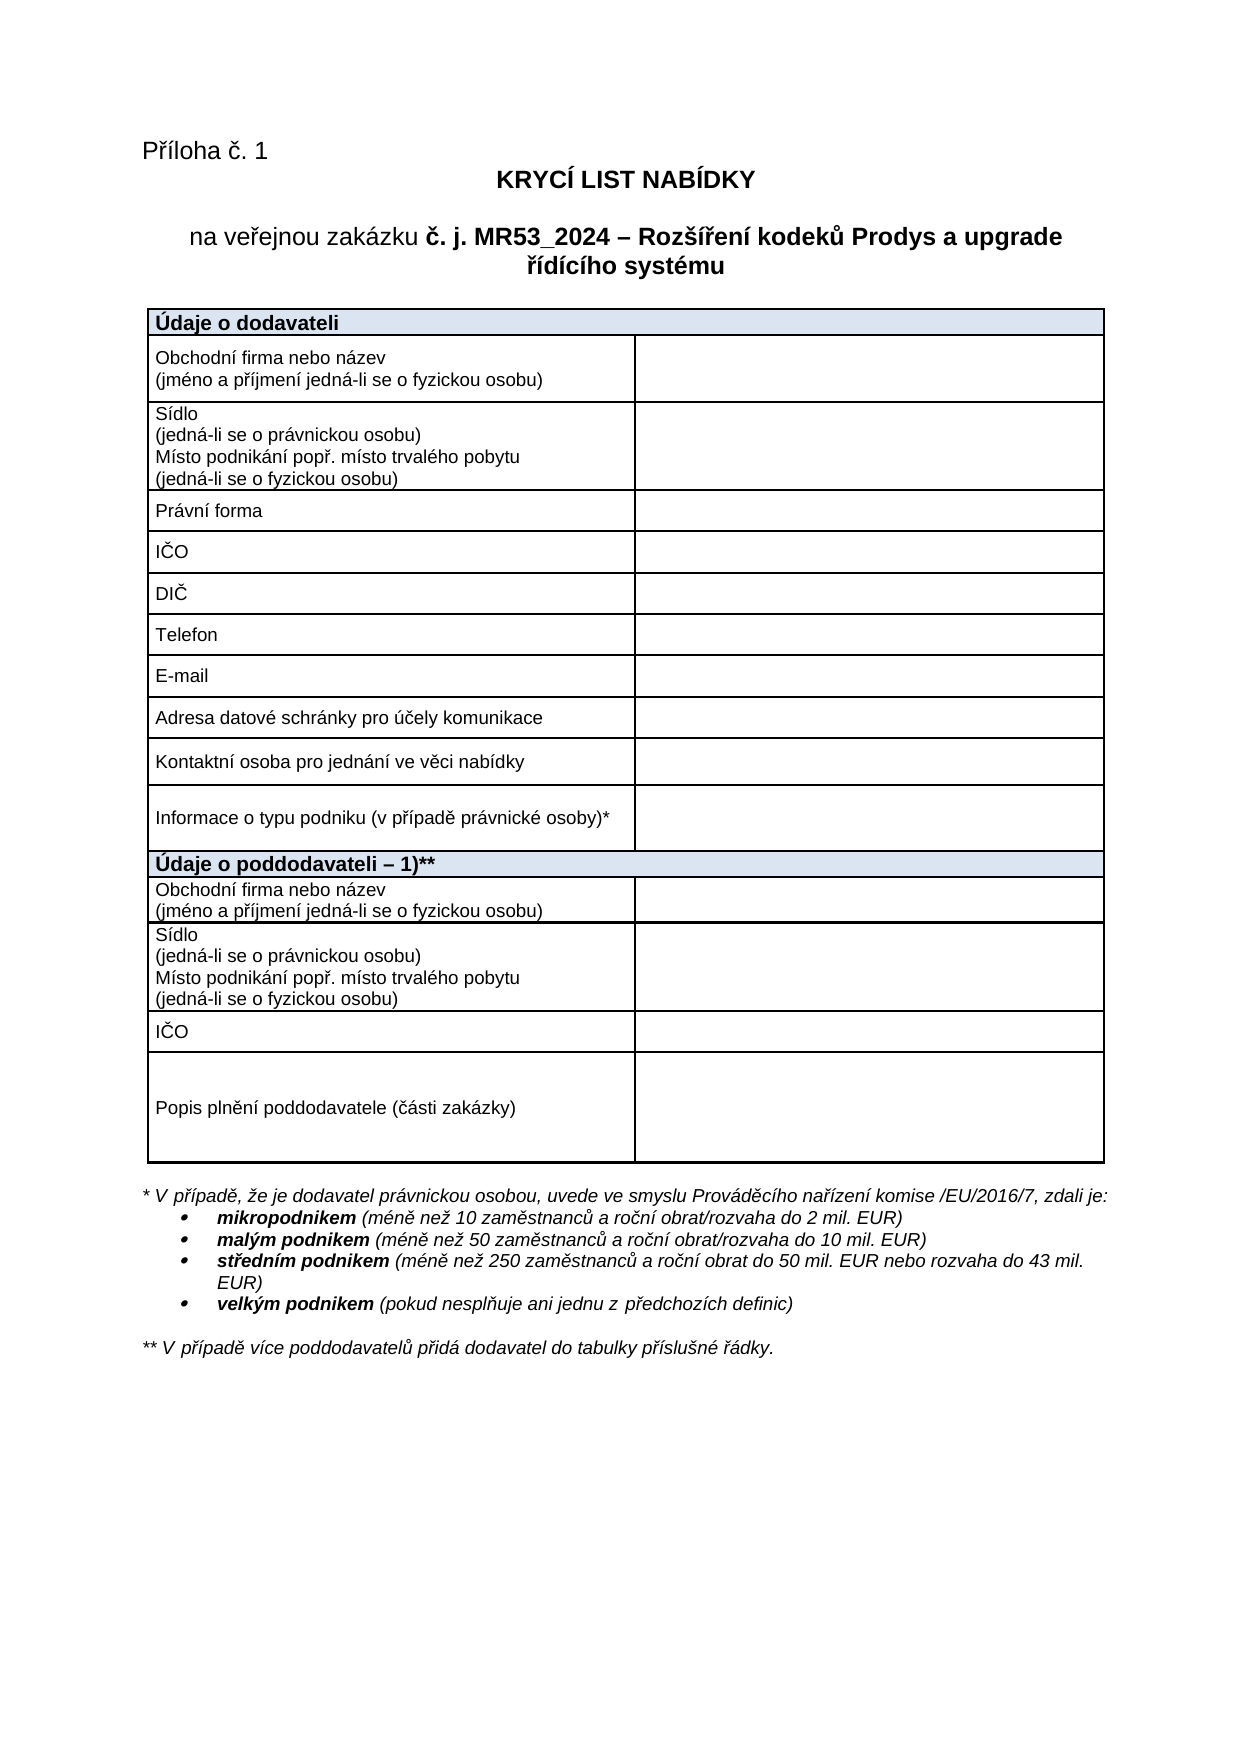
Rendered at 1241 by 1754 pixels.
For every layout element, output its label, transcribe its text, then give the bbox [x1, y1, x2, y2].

table_cell DIČ [149, 574, 634, 613]
table_cell IČO [149, 1012, 634, 1051]
table_cell [636, 786, 1103, 850]
table_header Údaje o dodavateli [149, 310, 1103, 334]
text * V případě, že je dodavatel právnickou osobou, uvede ve smyslu Prováděcího nařízení komise /EU/2016/7, zdali je: [142, 1185, 1110, 1207]
table_cell E-mail [149, 656, 634, 696]
text KRYCÍ LIST NABÍDKY [142, 164, 1110, 193]
table_cell [636, 615, 1103, 654]
list středním podnikem (méně než 250 zaměstnanců a roční obrat do 50 mil. EUR nebo rozvaha do 43 mil. EUR) [179, 1250, 1110, 1293]
table_cell [636, 574, 1103, 613]
table_cell [636, 698, 1103, 737]
table_cell Telefon [149, 615, 634, 654]
table_cell Právní forma [149, 491, 634, 530]
table_cell [636, 403, 1103, 489]
table_cell [636, 1053, 1103, 1161]
table_cell Obchodní firma nebo název (jméno a příjmení jedná-li se o fyzickou osobu) [149, 878, 634, 921]
table_cell [636, 1012, 1103, 1051]
table_cell Informace o typu podniku (v případě právnické osoby)* [149, 786, 634, 850]
table_cell Adresa datové schránky pro účely komunikace [149, 698, 634, 737]
list mikropodnikem (méně než 10 zaměstnanců a roční obrat/rozvaha do 2 mil. EUR) [179, 1207, 1110, 1228]
table_cell [636, 878, 1103, 921]
table_cell [636, 491, 1103, 530]
table_cell [636, 924, 1103, 1010]
table_cell [636, 532, 1103, 572]
text ** V případě více poddodavatelů přidá dodavatel do tabulky příslušné řádky. [142, 1336, 1110, 1358]
table_cell [636, 739, 1103, 783]
list velkým podnikem (pokud nesplňuje ani jednu z předchozích definic) [179, 1293, 1110, 1315]
table_cell Obchodní firma nebo název (jméno a příjmení jedná-li se o fyzickou osobu) [149, 336, 634, 401]
table_cell [636, 336, 1103, 401]
table_cell Kontaktní osoba pro jednání ve věci nabídky [149, 739, 634, 783]
table_cell IČO [149, 532, 634, 572]
table_cell [636, 656, 1103, 696]
text na veřejnou zakázku č. j. MR53_2024 – Rozšíření kodeků Prodys a upgrade řídícího systému [142, 222, 1110, 279]
list malým podnikem (méně než 50 zaměstnanců a roční obrat/rozvaha do 10 mil. EUR) [179, 1228, 1110, 1250]
table_cell Sídlo (jedná-li se o právnickou osobu) Místo podnikání popř. místo trvalého pobytu (jedná-li se o fyzickou osobu) [149, 403, 634, 489]
table_cell Údaje o poddodavateli – 1)** [149, 852, 1103, 876]
table_cell Popis plnění poddodavatele (části zakázky) [149, 1053, 634, 1161]
text Příloha č. 1 [142, 136, 1110, 164]
table_cell Sídlo (jedná-li se o právnickou osobu) Místo podnikání popř. místo trvalého pobytu (jedná-li se o fyzickou osobu) [149, 924, 634, 1010]
